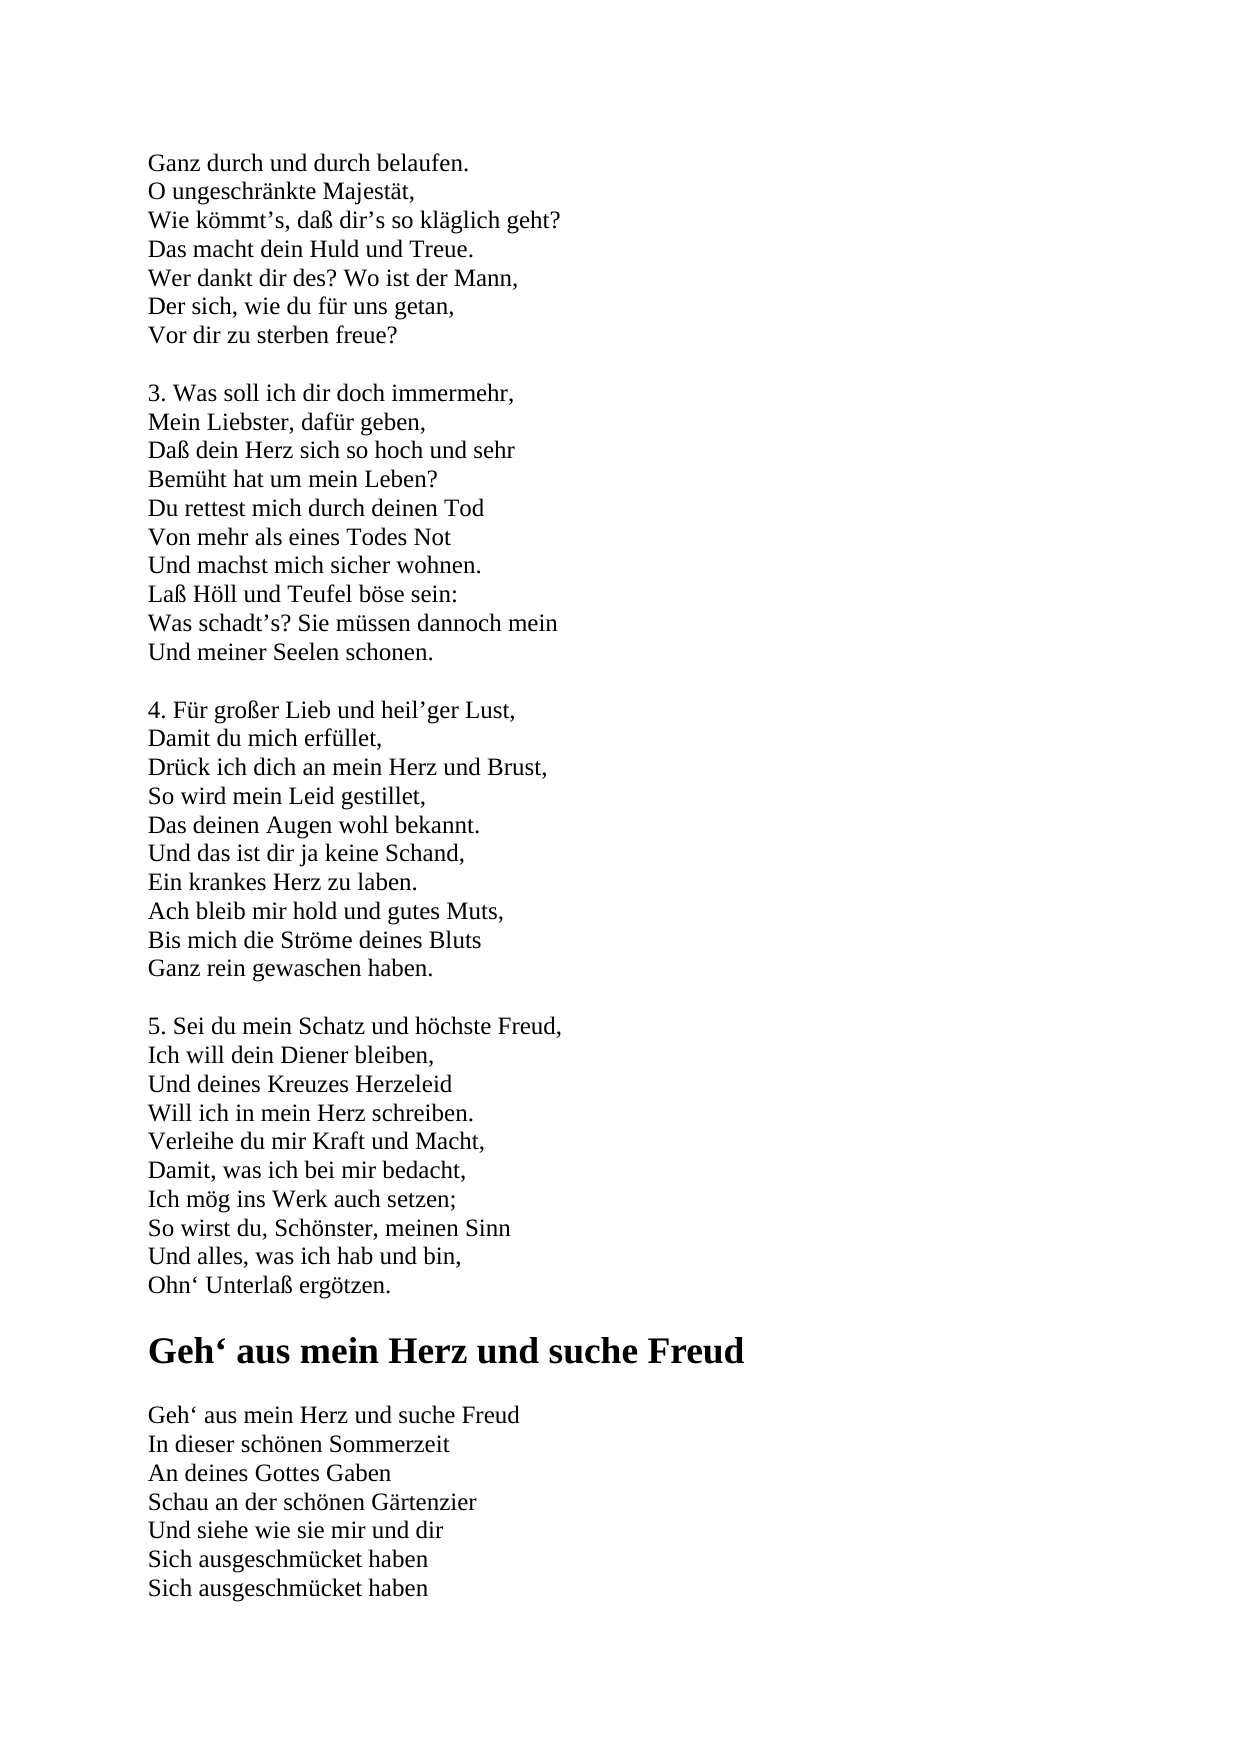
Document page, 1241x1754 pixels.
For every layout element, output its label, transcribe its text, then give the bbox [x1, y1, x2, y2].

text Geh‘ aus mein Herz und suche Freud In dieser schönen Sommerzeit An deines Gottes Gaben Schau an der schönen Gärtenzier Und siehe wie sie mir und dir Sich ausgeschmücket haben Sich ausgeschmücket haben [148, 1400, 1093, 1602]
text 5. Sei du mein Schatz und höchste Freud, Ich will dein Diener bleiben, Und deines Kreuzes Herzeleid Will ich in mein Herz schreiben. Verleihe du mir Kraft und Macht, Damit, was ich bei mir bedacht, Ich mög ins Werk auch setzen; So wirst du, Schönster, meinen Sinn Und alles, was ich hab und bin, Ohn‘ Unterlaß ergötzen. [148, 1011, 1093, 1299]
text 4. Für großer Lieb und heil’ger Lust, Damit du mich erfüllet, Drück ich dich an mein Herz und Brust, So wird mein Leid gestillet, Das deinen Augen wohl bekannt. Und das ist dir ja keine Schand, Ein krankes Herz zu laben. Ach bleib mir hold und gutes Muts, Bis mich die Ströme deines Bluts Ganz rein gewaschen haben. [148, 695, 1093, 982]
subtitle Geh‘ aus mein Herz und suche Freud [148, 1328, 1093, 1371]
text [148, 148, 1093, 349]
text 3. Was soll ich dir doch immermehr, Mein Liebster, dafür geben, Daß dein Herz sich so hoch und sehr Bemüht hat um mein Leben? Du rettest mich durch deinen Tod Von mehr als eines Todes Not Und machst mich sicher wohnen. Laß Höll und Teufel böse sein: Was schadt’s? Sie müssen dannoch mein Und meiner Seelen schonen. [148, 378, 1093, 666]
